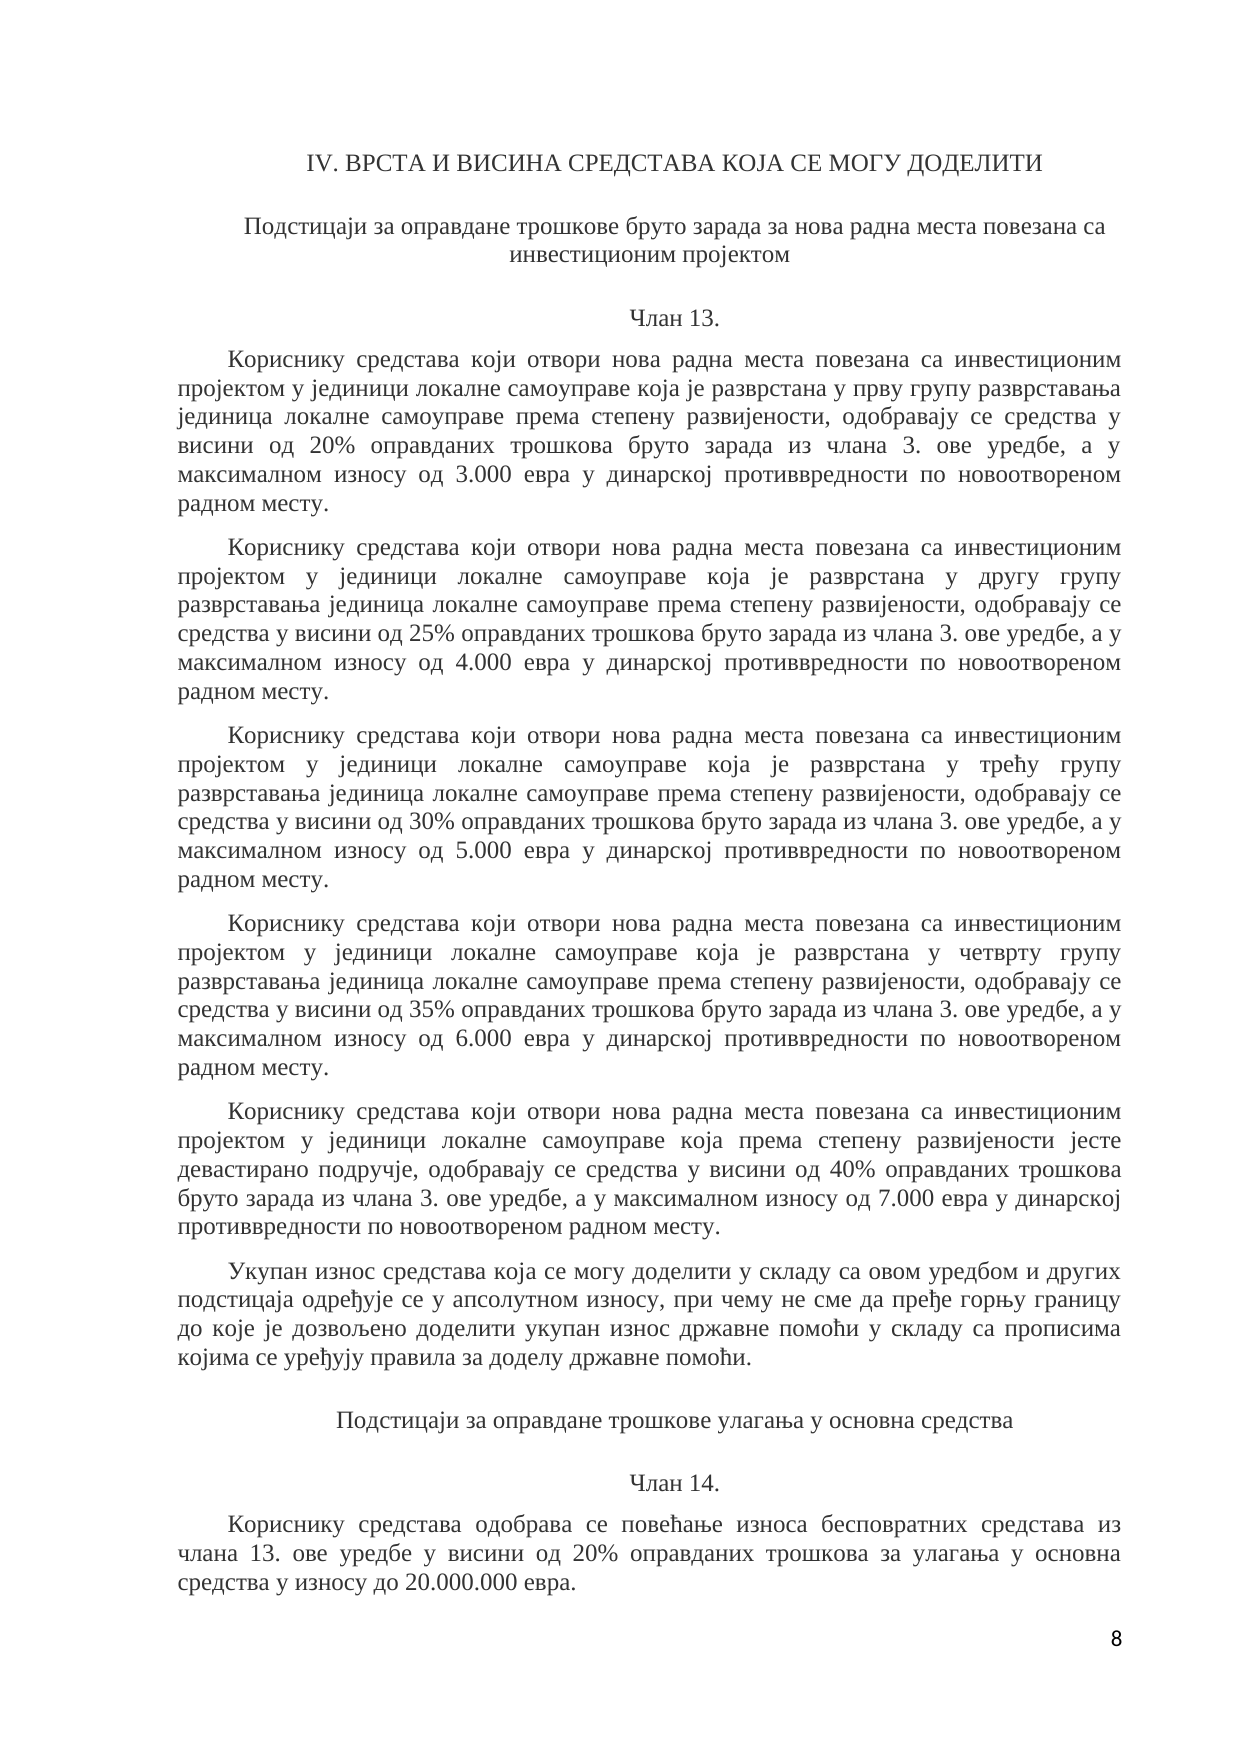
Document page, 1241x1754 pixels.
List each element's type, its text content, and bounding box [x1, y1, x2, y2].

text Члан 14. [177, 1468, 1122, 1497]
text Подстицаји за оправдане трошкове улагања у основна средства [177, 1405, 1122, 1434]
text Кориснику средстава који отвори нова радна места повезана са инвестиционим пројектом у јединици локалне самоуправе која је разврстана у прву групу разврставања јединица локалне самоуправе према степену развијености, одобравају се средства у висини од 20% оправданих трошкова бруто зарада из члана 3. ове уредбе, а у максималном износу од 3.000 евра у динарској противвредности по новоотвореном радном месту. [177, 344, 1122, 516]
text Кориснику средстава који отвори нова радна места повезана са инвестиционим пројектом у јединици локалне самоуправе која је разврстана у четврту групу разврставања јединица локалне самоуправе према степену развијености, одобравају се средства у висини од 35% оправданих трошкова бруто зарада из члана 3. ове уредбе, а у максималном износу од 6.000 евра у динарској противвредности по новоотвореном радном месту. [177, 908, 1122, 1081]
text Подстицаји за оправдане трошкове бруто зарада за нова радна места повезана са инвестиционим пројектом [177, 211, 1122, 268]
text Кориснику средстава који отвори нова радна места повезана са инвестиционим пројектом у јединици локалне самоуправе која је разврстана у трећу групу разврставања јединица локалне самоуправе према степену развијености, одобравају се средства у висини од 30% оправданих трошкова бруто зарада из члана 3. ове уредбе, а у максималном износу од 5.000 евра у динарској противвредности по новоотвореном радном месту. [177, 720, 1122, 893]
text Кориснику средстава који отвори нова радна места повезана са инвестиционим пројектом у јединици локалне самоуправе која према степену развијености јесте девастирано подручје, одобравају се средства у висини од 40% оправданих трошкова бруто зарада из члана 3. ове уредбе, а у максималном износу од 7.000 евра у динарској противвредности по новоотвореном радном месту. [177, 1096, 1122, 1240]
text Члан 13. [177, 303, 1122, 331]
text Кориснику средстава одобрава се повећање износа бесповратних средстава из члана 13. ове уредбе у висини од 20% оправданих трошкова за улагања у основна средства у износу до 20.000.000 евра. [177, 1509, 1122, 1596]
text IV. ВРСТА И ВИСИНА СРЕДСТАВА КОЈА СЕ МОГУ ДОДЕЛИТИ [177, 148, 1122, 176]
text Кориснику средстава који отвори нова радна места повезана са инвестиционим пројектом у јединици локалне самоуправе која је разврстана у другу групу разврставања јединица локалне самоуправе према степену развијености, одобравају се средства у висини од 25% оправданих трошкова бруто зарада из члана 3. ове уредбе, а у максималном износу од 4.000 евра у динарској противвредности по новоотвореном радном месту. [177, 532, 1122, 704]
